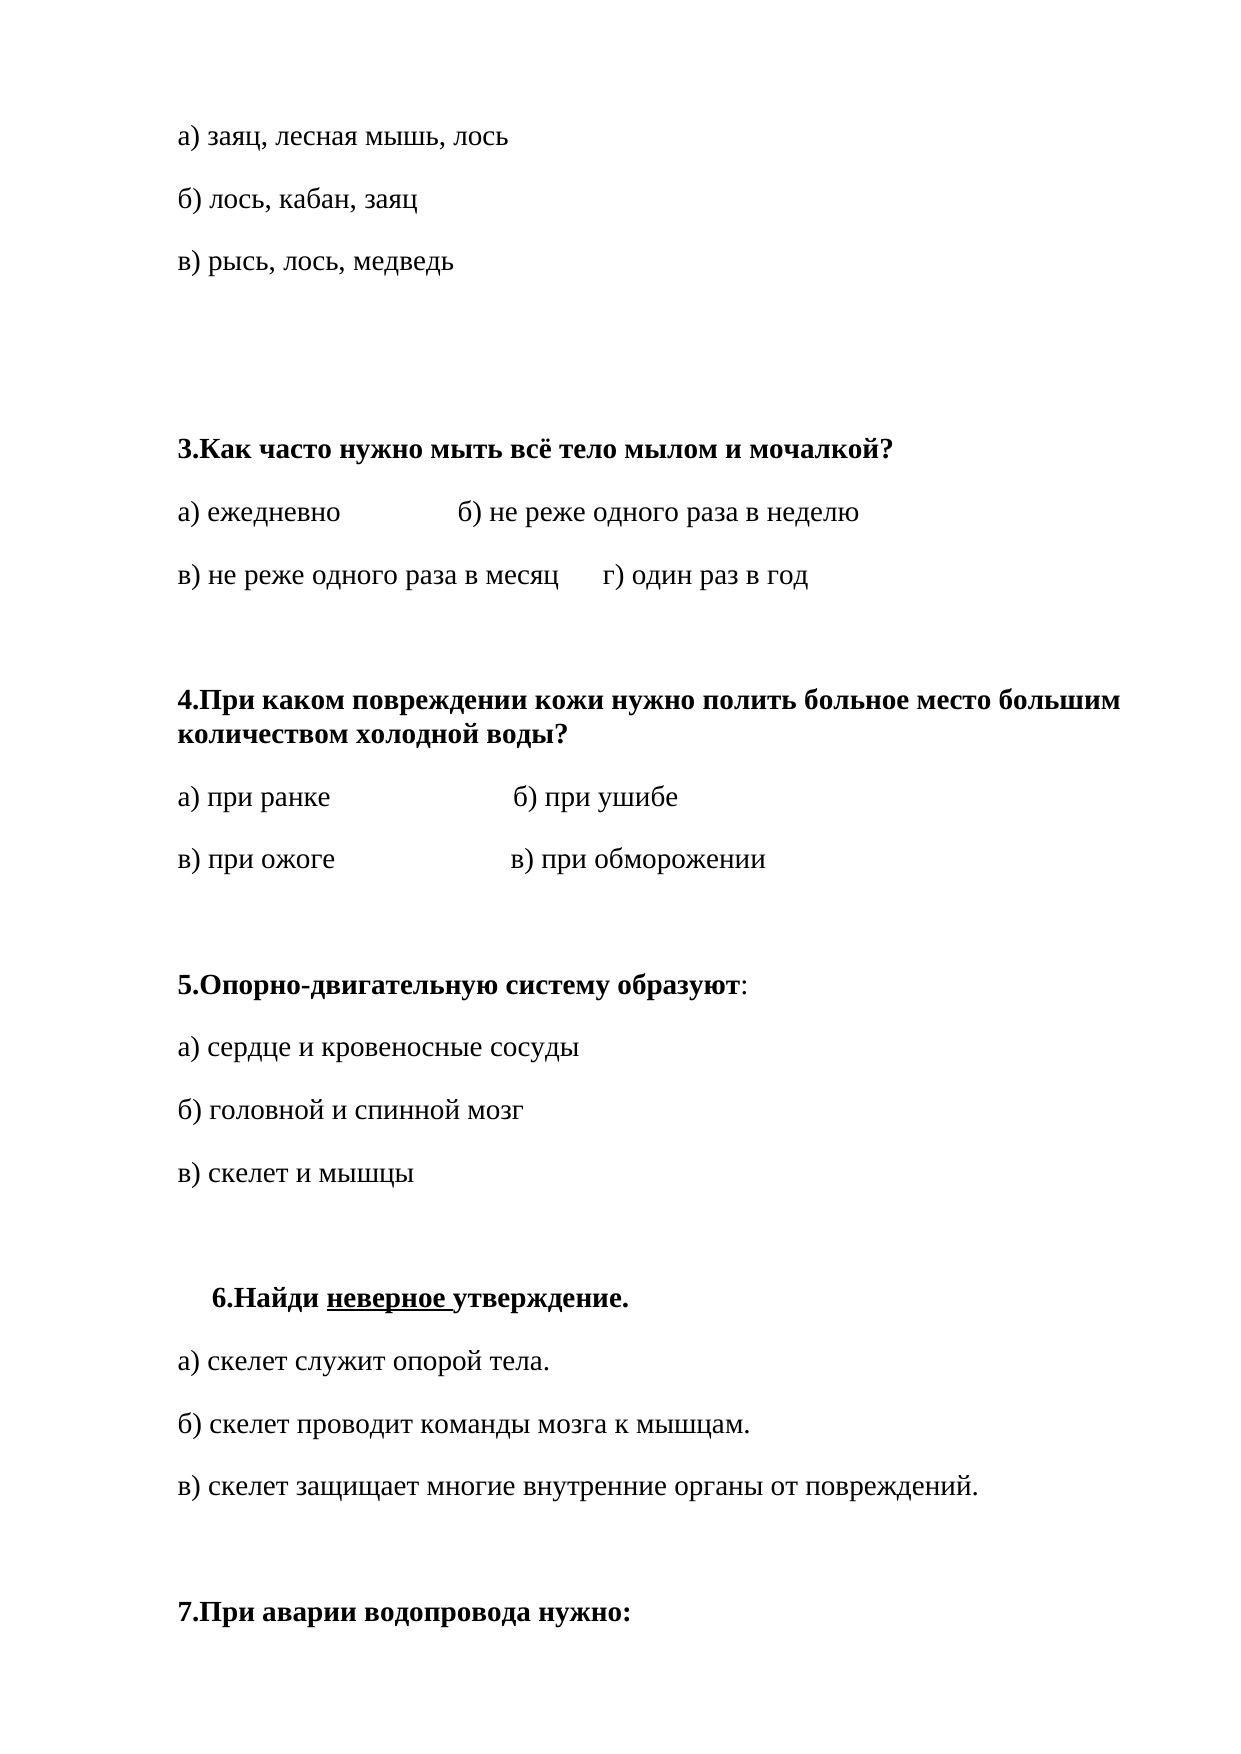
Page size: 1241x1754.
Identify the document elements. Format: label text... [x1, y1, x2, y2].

text в) не реже одного раза в месяц г) один раз в год [177, 557, 1152, 591]
text в) скелет и мышцы [177, 1155, 1152, 1188]
text 4.При каком повреждении кожи нужно полить больное место большим количеством холодной воды? [177, 682, 1152, 749]
text 3.Как часто нужно мыть всё тело мылом и мочалкой? [177, 432, 1152, 465]
text а) заяц, лесная мышь, лось [177, 118, 1152, 152]
text 6.Найди неверное утверждение. [212, 1280, 1152, 1314]
text в) рысь, лось, медведь [177, 243, 1152, 277]
text б) лось, кабан, заяц [177, 181, 1152, 214]
text б) головной и спинной мозг [177, 1092, 1152, 1126]
text а) при ранке б) при ушибе [177, 779, 1152, 812]
text б) скелет проводит команды мозга к мышцам. [177, 1406, 1152, 1439]
text а) ежедневно б) не реже одного раза в неделю [177, 494, 1152, 528]
text а) сердце и кровеносные сосуды [177, 1029, 1152, 1063]
text 7.При аварии водопровода нужно: [177, 1594, 1152, 1627]
text а) скелет служит опорой тела. [177, 1343, 1152, 1377]
text в) скелет защищает многие внутренние органы от повреждений. [177, 1468, 1152, 1502]
text 5.Опорно-двигательную систему образуют: [177, 967, 1152, 1000]
text в) при ожоге в) при обморожении [177, 841, 1152, 875]
